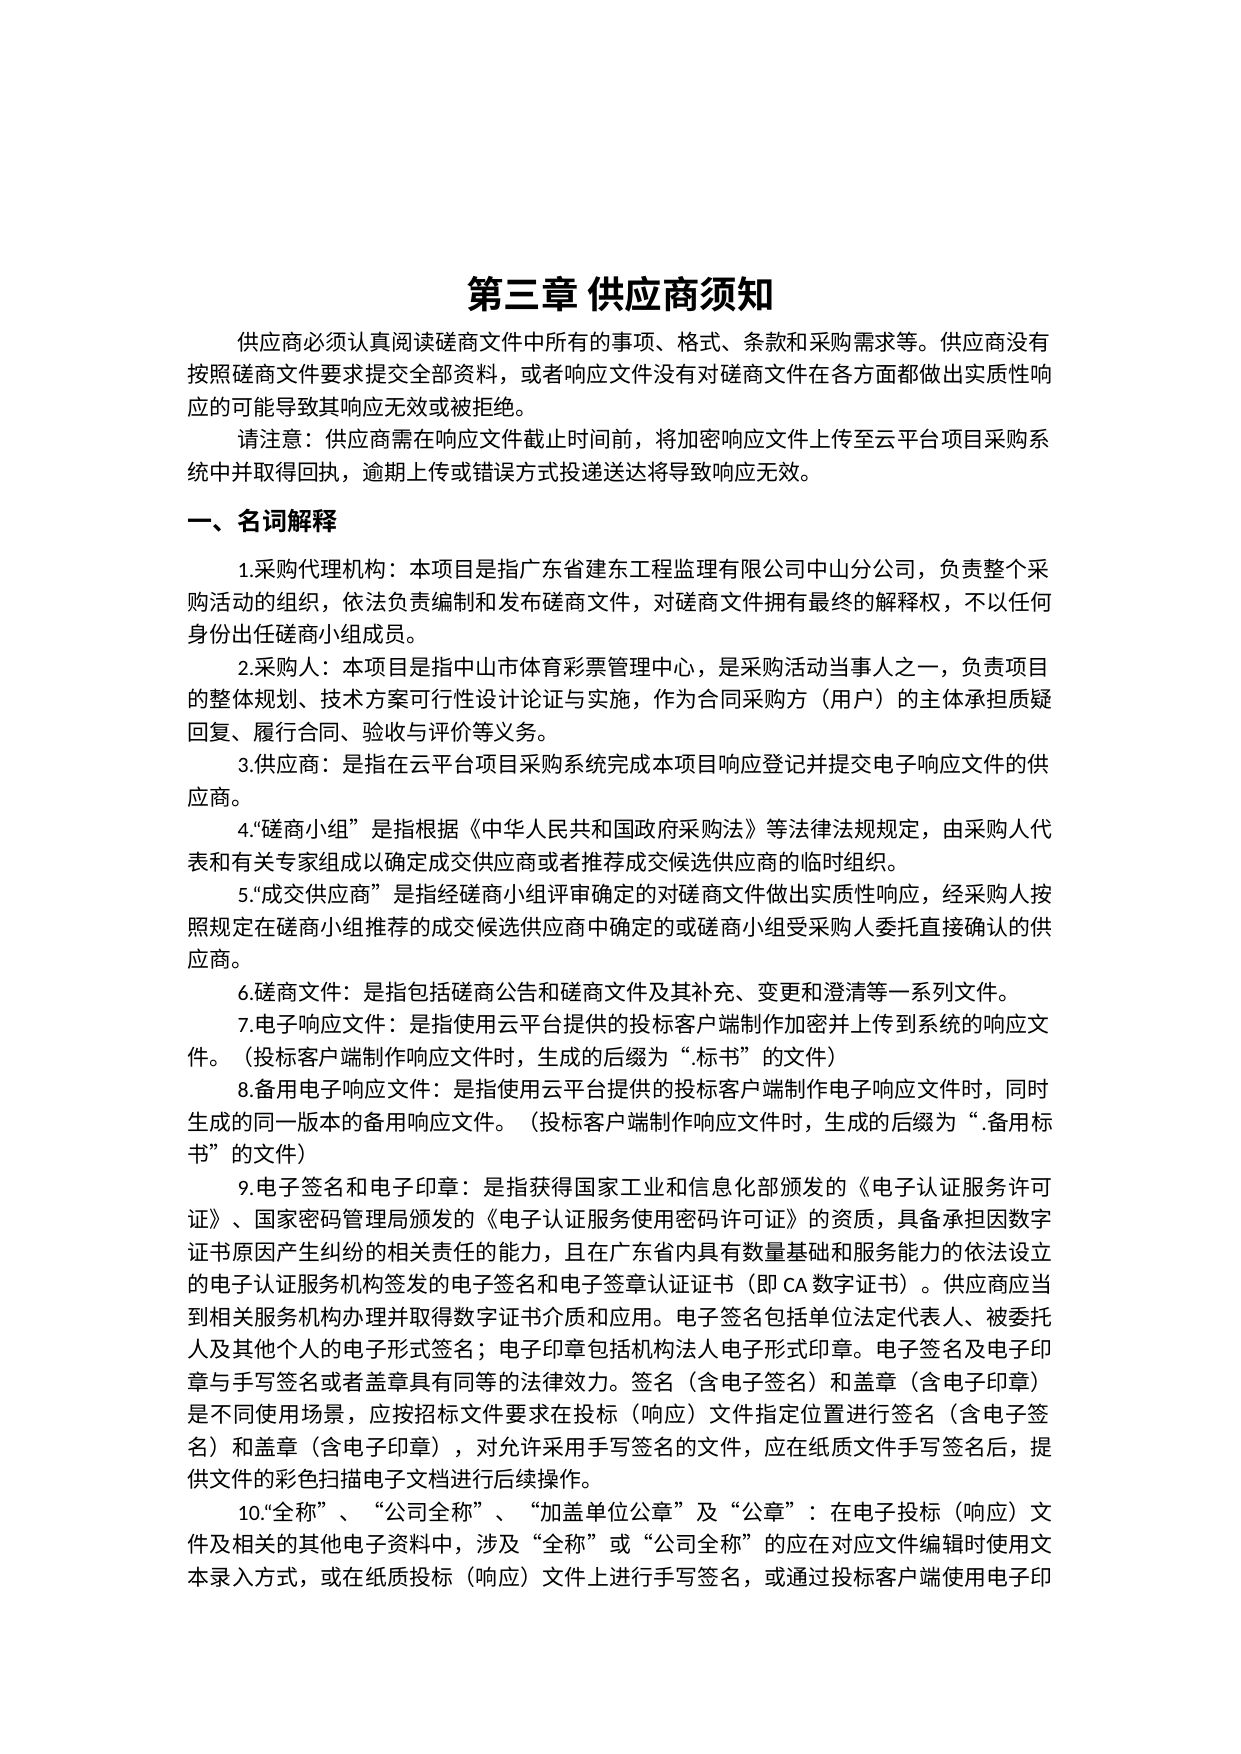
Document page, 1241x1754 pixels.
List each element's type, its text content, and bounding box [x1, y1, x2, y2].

text 7.电子响应文件：是指使用云平台提供的投标客户端制作加密并上传到系统的响应文件。（投标客户端制作响应文件时，生成的后缀为“.标书”的文件） [187, 1007, 1053, 1072]
text 第三章 供应商须知 [187, 259, 1053, 324]
text 6.磋商文件：是指包括磋商公告和磋商文件及其补充、变更和澄清等一系列文件。 [187, 974, 1053, 1007]
text 3.供应商：是指在云平台项目采购系统完成本项目响应登记并提交电子响应文件的供应商。 [187, 747, 1053, 812]
text 9.电子签名和电子印章：是指获得国家工业和信息化部颁发的《电子认证服务许可证》、国家密码管理局颁发的《电子认证服务使用密码许可证》的资质，具备承担因数字证书原因产生纠纷的相关责任的能力，且在广东省内具有数量基础和服务能力的依法设立的电子认证服务机构签发的电子签名和电子签章认证证书（即CA数字证书）。供应商应当到相关服务机构办理并取得数字证书介质和应用。电子签名包括单位法定代表人、被委托人及其他个人的电子形式签名；电子印章包括机构法人电子形式印章。电子签名及电子印章与手写签名或者盖章具有同等的法律效力。签名（含电子签名）和盖章（含电子印章）是不同使用场景，应按招标文件要求在投标（响应）文件指定位置进行签名（含电子签名）和盖章（含电子印章），对允许采用手写签名的文件，应在纸质文件手写签名后，提供文件的彩色扫描电子文档进行后续操作。 [187, 1169, 1053, 1494]
text 供应商必须认真阅读磋商文件中所有的事项、格式、条款和采购需求等。供应商没有按照磋商文件要求提交全部资料，或者响应文件没有对磋商文件在各方面都做出实质性响应的可能导致其响应无效或被拒绝。 [187, 324, 1053, 422]
text 2.采购人：本项目是指中山市体育彩票管理中心，是采购活动当事人之一，负责项目的整体规划、技术方案可行性设计论证与实施，作为合同采购方（用户）的主体承担质疑回复、履行合同、验收与评价等义务。 [187, 649, 1053, 747]
text 4.“磋商小组”是指根据《中华人民共和国政府采购法》等法律法规规定，由采购人代表和有关专家组成以确定成交供应商或者推荐成交候选供应商的临时组织。 [187, 812, 1053, 877]
text 8.备用电子响应文件：是指使用云平台提供的投标客户端制作电子响应文件时，同时生成的同一版本的备用响应文件。（投标客户端制作响应文件时，生成的后缀为“.备用标书”的文件） [187, 1072, 1053, 1169]
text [187, 1494, 1053, 1592]
text 1.采购代理机构：本项目是指广东省建东工程监理有限公司中山分公司，负责整个采购活动的组织，依法负责编制和发布磋商文件，对磋商文件拥有最终的解释权，不以任何身份出任磋商小组成员。 [187, 552, 1053, 649]
text 一、名词解释 [187, 487, 1053, 552]
text 5.“成交供应商”是指经磋商小组评审确定的对磋商文件做出实质性响应，经采购人按照规定在磋商小组推荐的成交候选供应商中确定的或磋商小组受采购人委托直接确认的供应商。 [187, 877, 1053, 974]
text 请注意：供应商需在响应文件截止时间前，将加密响应文件上传至云平台项目采购系统中并取得回执，逾期上传或错误方式投递送达将导致响应无效。 [187, 422, 1053, 487]
